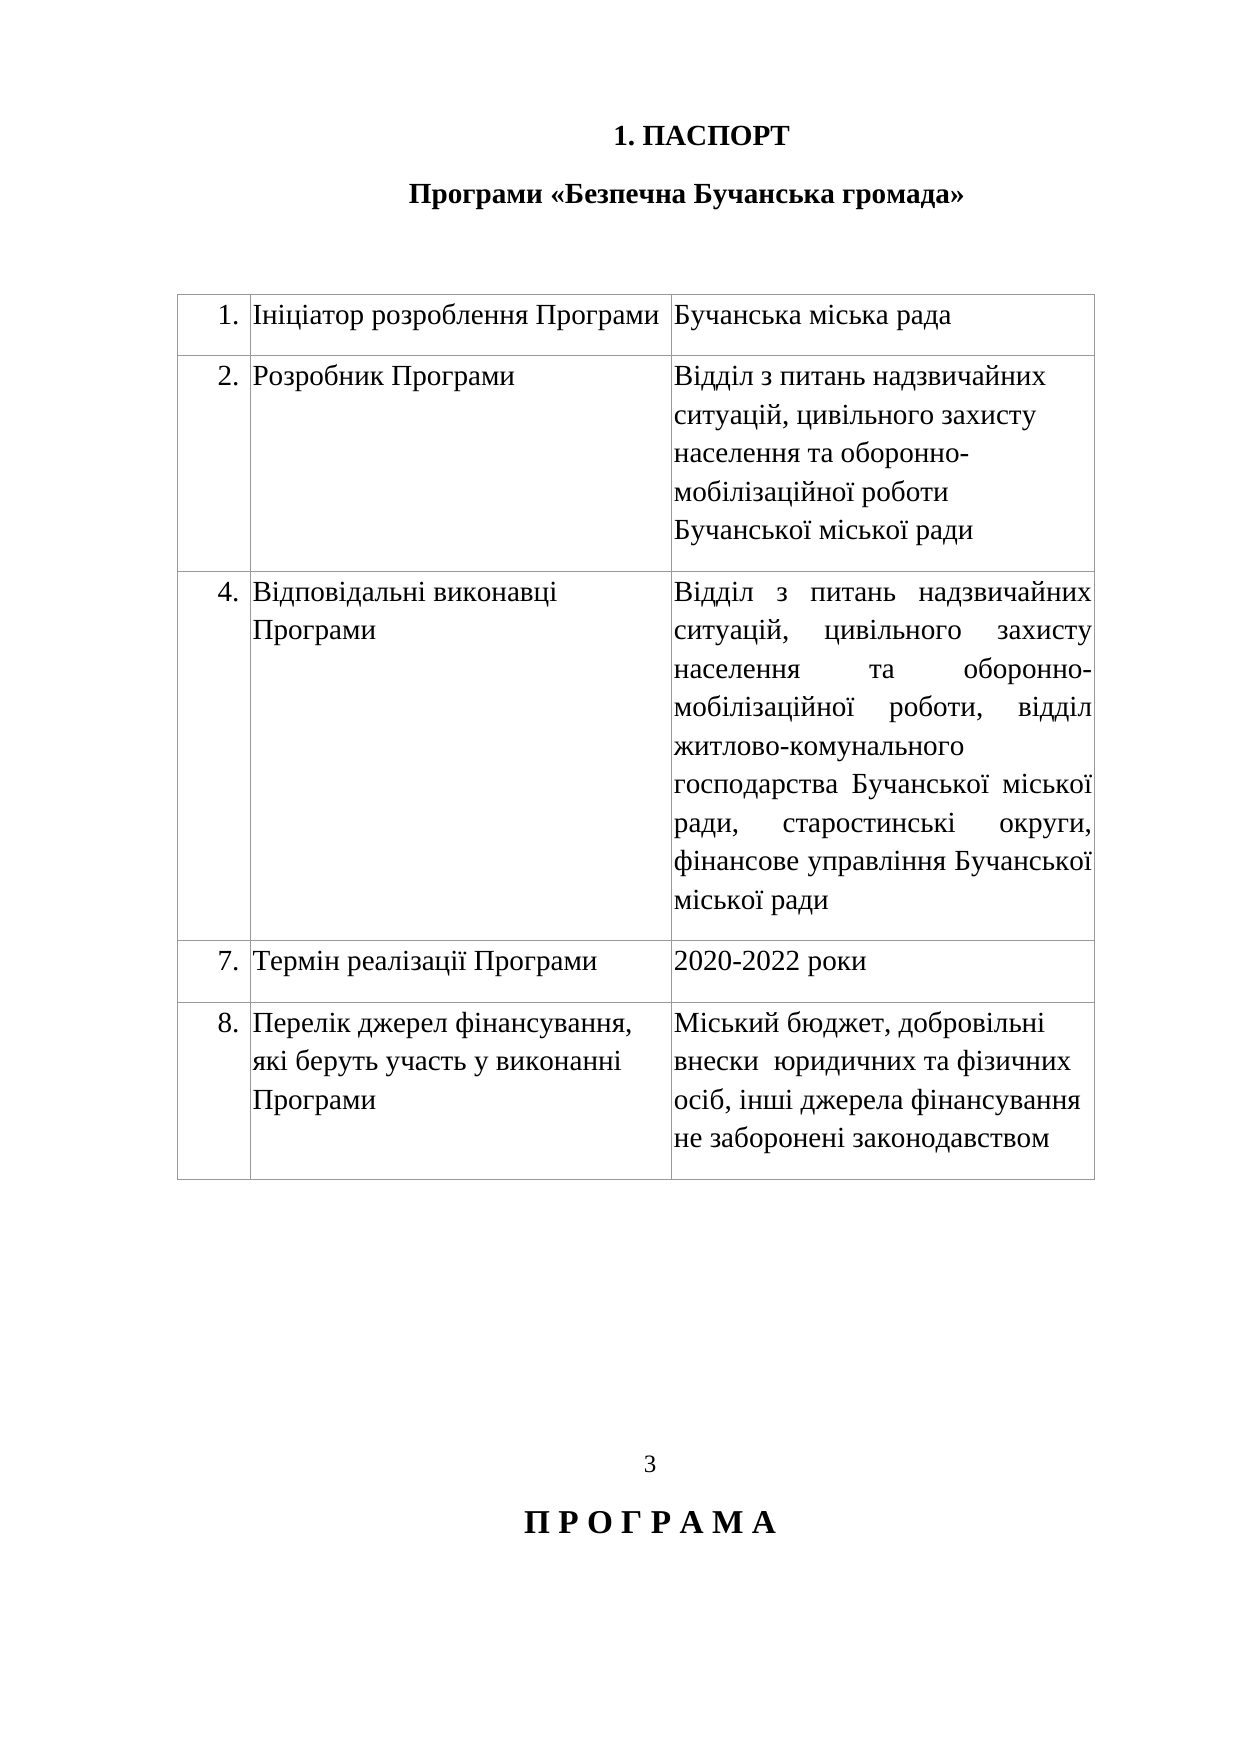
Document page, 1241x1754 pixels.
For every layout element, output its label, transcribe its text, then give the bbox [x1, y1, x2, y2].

table_cell [178, 941, 250, 1002]
text Програми «Безпечна Бучанська громада» [177, 177, 1122, 210]
table_cell 2020-2022 роки [672, 941, 1094, 1002]
table_header Ініціатор розроблення Програми [251, 295, 671, 355]
table_cell Перелік джерел фінансування, які беруть участь у виконанні Програми [251, 1003, 671, 1179]
text 3 [177, 1449, 1122, 1478]
table_cell [178, 356, 250, 571]
table_cell Розробник Програми [251, 356, 671, 571]
subtitle 1. ПАСПОРТ [281, 118, 1122, 152]
table_header [178, 295, 250, 355]
table_header Бучанська міська рада [672, 295, 1094, 355]
table_cell Міський бюджет, добровільні внески юридичних та фізичних осіб, інші джерела фінансування не заборонені законодавством [672, 1003, 1094, 1179]
table_cell Відділ з питань надзвичайних ситуацій, цивільного захисту населення та оборонно-мобілізаційної роботи Бучанської міської ради [672, 356, 1094, 571]
table_cell Відповідальні виконавці Програми [251, 572, 671, 940]
table_cell Термін реалізації Програми [251, 941, 671, 1002]
table_cell [178, 1003, 250, 1179]
text П Р О Г Р А М А [177, 1503, 1122, 1541]
table_cell Відділ з питань надзвичайних ситуацій, цивільного захисту населення та оборонно-мобілізаційної роботи, відділ житлово-комунального господарства Бучанської міської ради, старостинські округи, фінансове управління Бучанської міської ради [672, 572, 1094, 940]
table_cell [178, 572, 250, 940]
